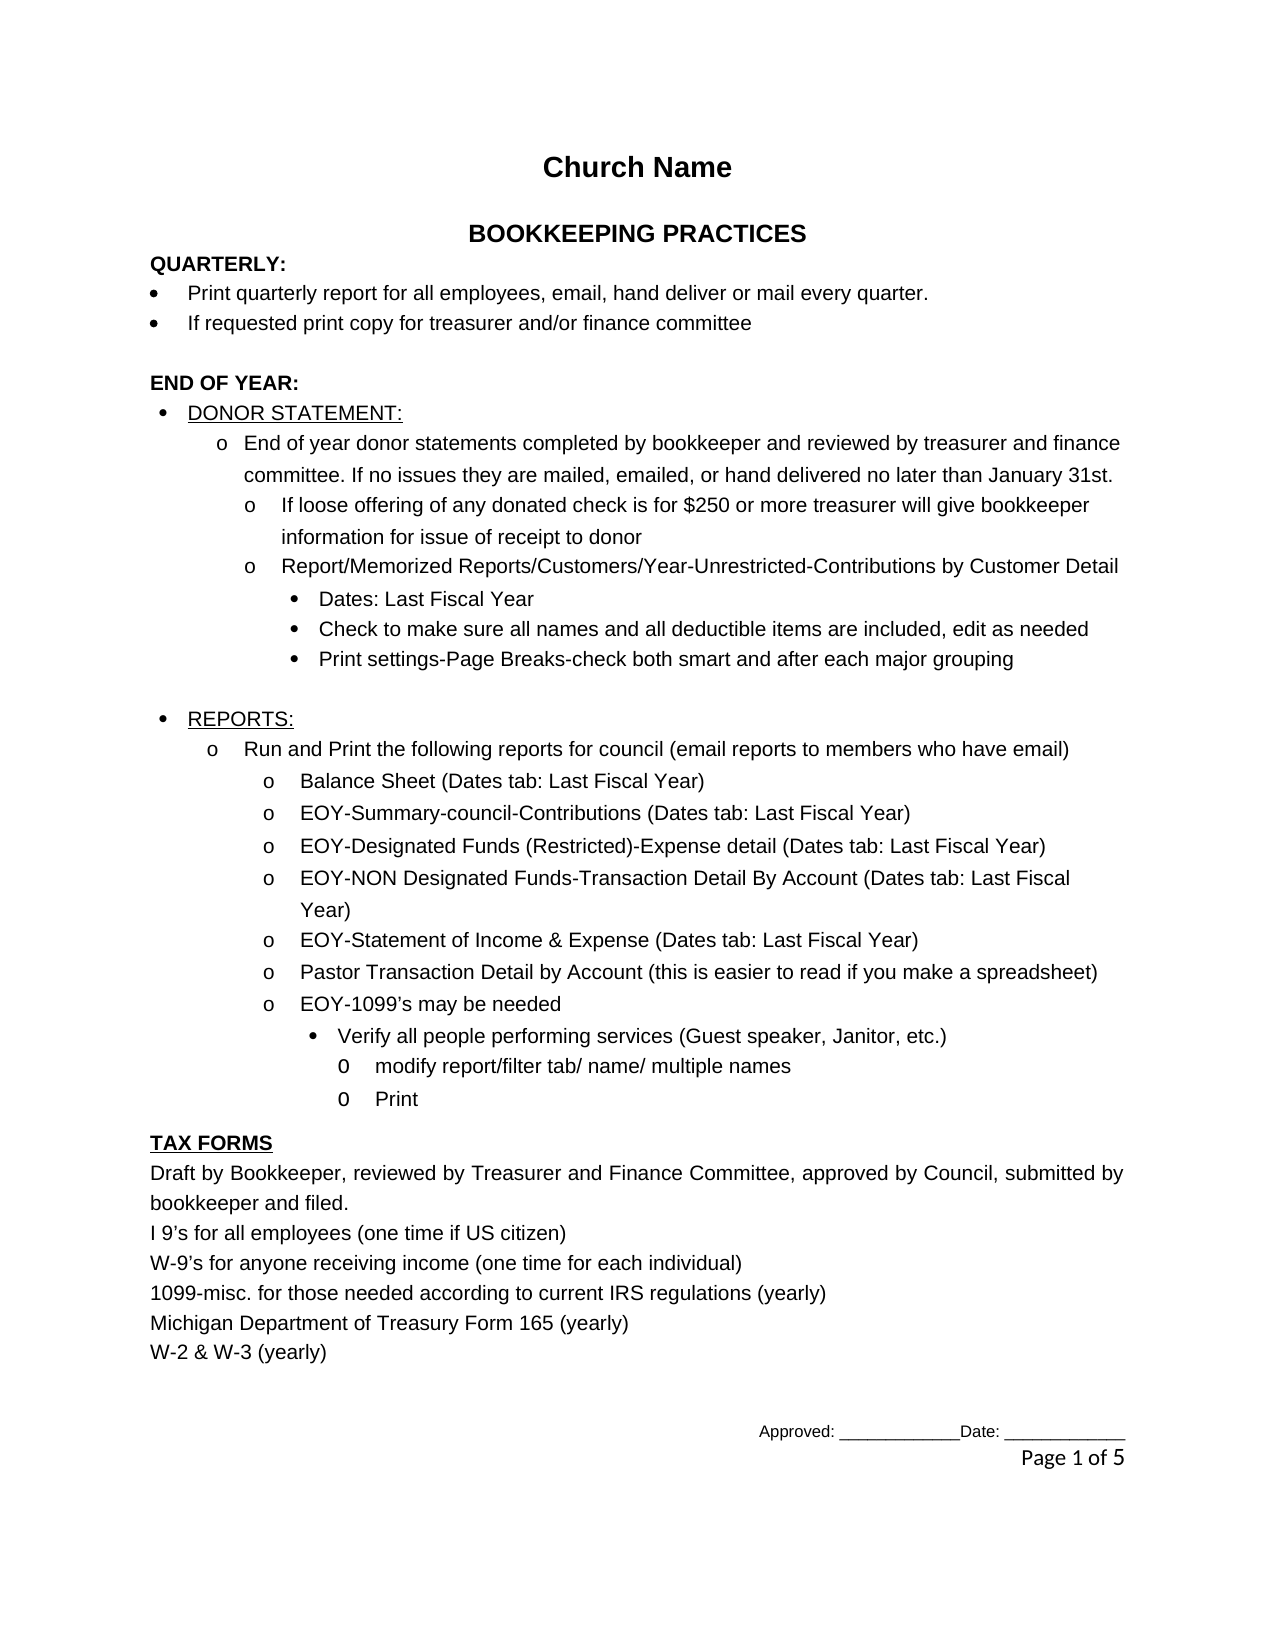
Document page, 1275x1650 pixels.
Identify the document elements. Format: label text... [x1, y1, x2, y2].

list modify report/filter tab/ name/ multiple names [337, 1054, 1125, 1080]
list If loose offering of any donated check is for $250 or more treasurer will give bookkeeper information for issue of receipt to donor [244, 493, 1125, 548]
list Pastor Transaction Detail by Account (this is easier to read if you make a spreadsheet) [262, 960, 1125, 986]
text Michigan Department of Treasury Form 165 (yearly) [150, 1310, 1125, 1334]
list Verify all people performing services (Guest speaker, Janitor, etc.) [309, 1024, 1125, 1048]
list End of year donor statements completed by bookkeeper and reviewed by treasurer and finance committee. If no issues they are mailed, emailed, or hand delivered no later than January 31st. [216, 431, 1125, 487]
list EOY-NON Designated Funds-Transaction Detail By Account (Dates tab: Last Fiscal Year) [262, 866, 1125, 921]
text I 9’s for all employees (one time if US citizen) [150, 1221, 1125, 1244]
list Run and Print the following reports for council (email reports to members who have email) [206, 737, 1125, 762]
text TAX FORMS [150, 1131, 1125, 1155]
list EOY-Statement of Income & Expense (Dates tab: Last Fiscal Year) [262, 927, 1125, 953]
text 1099-misc. for those needed according to current IRS regulations (yearly) [150, 1280, 1125, 1304]
list Print quarterly report for all employees, email, hand deliver or mail every quarter. [150, 281, 1125, 305]
text W-2 & W-3 (yearly) [150, 1340, 1125, 1364]
list REPORTS: [159, 707, 1125, 731]
list Print settings-Page Breaks-check both smart and after each major grouping [291, 647, 1125, 671]
list Dates: Last Fiscal Year [291, 587, 1125, 611]
list Check to make sure all names and all deductible items are included, edit as needed [291, 617, 1125, 641]
text W-9’s for anyone receiving income (one time for each individual) [150, 1251, 1125, 1274]
list If requested print copy for treasurer and/or finance committee [150, 311, 1125, 335]
list Report/Memorized Reports/Customers/Year-Unrestricted-Contributions by Customer Detail [244, 554, 1125, 580]
list Balance Sheet (Dates tab: Last Fiscal Year) [262, 769, 1125, 795]
text END OF YEAR: [150, 371, 1125, 395]
list EOY-Summary-council-Contributions (Dates tab: Last Fiscal Year) [262, 801, 1125, 827]
text QUARTERLY: [150, 251, 1125, 275]
list EOY-Designated Funds (Restricted)-Expense detail (Dates tab: Last Fiscal Year) [262, 833, 1125, 859]
list Donor statement: [159, 401, 1125, 425]
list EOY-1099’s may be needed [262, 992, 1125, 1018]
text Draft by Bookkeeper, reviewed by Treasurer and Finance Committee, approved by Council, submitted by bookkeeper and filed. [150, 1161, 1125, 1215]
list Print [337, 1087, 1125, 1112]
